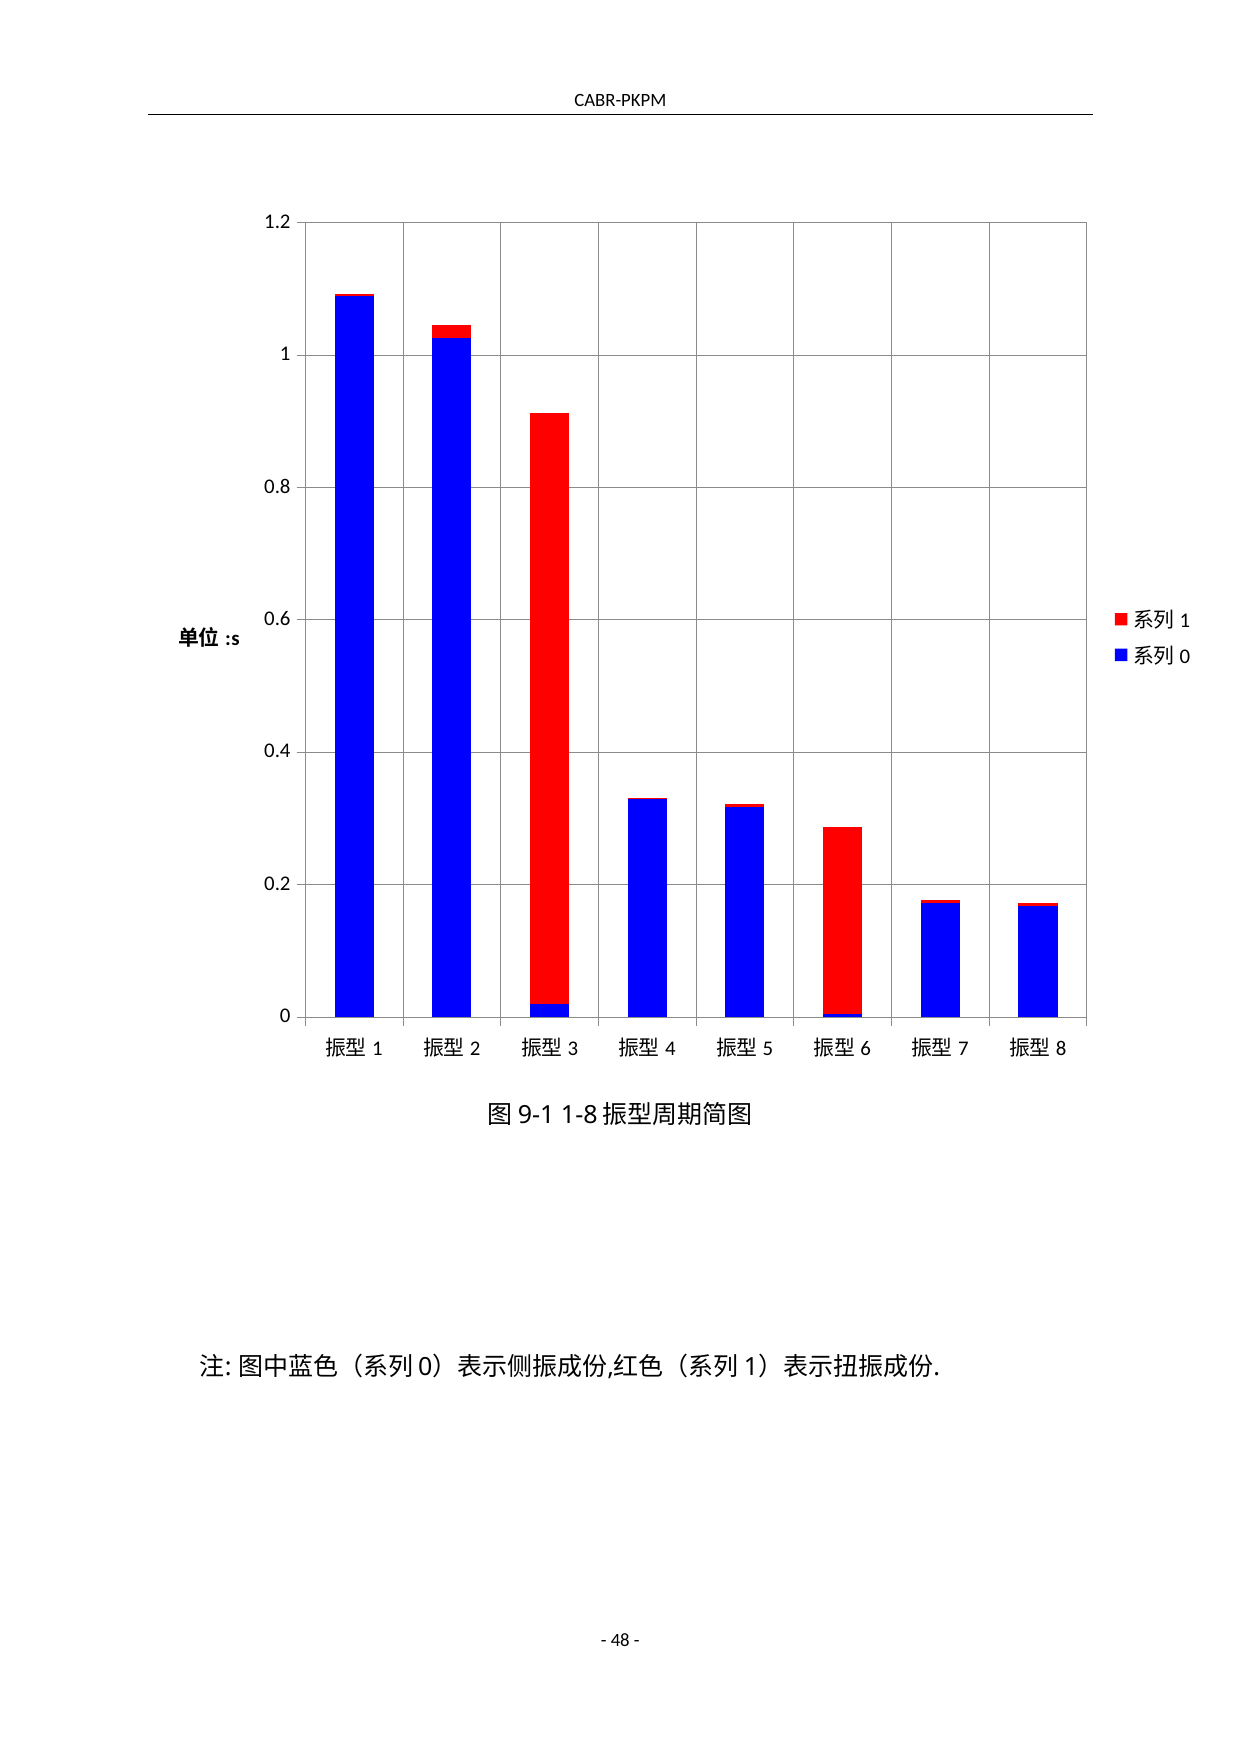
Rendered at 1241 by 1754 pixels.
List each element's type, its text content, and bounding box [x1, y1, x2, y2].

text 注: 图中蓝色（系列0）表示侧振成份,红色（系列1）表示扭振成份. [148, 1341, 1093, 1388]
text 图9-1 1-8振型周期简图 [148, 1080, 1093, 1136]
